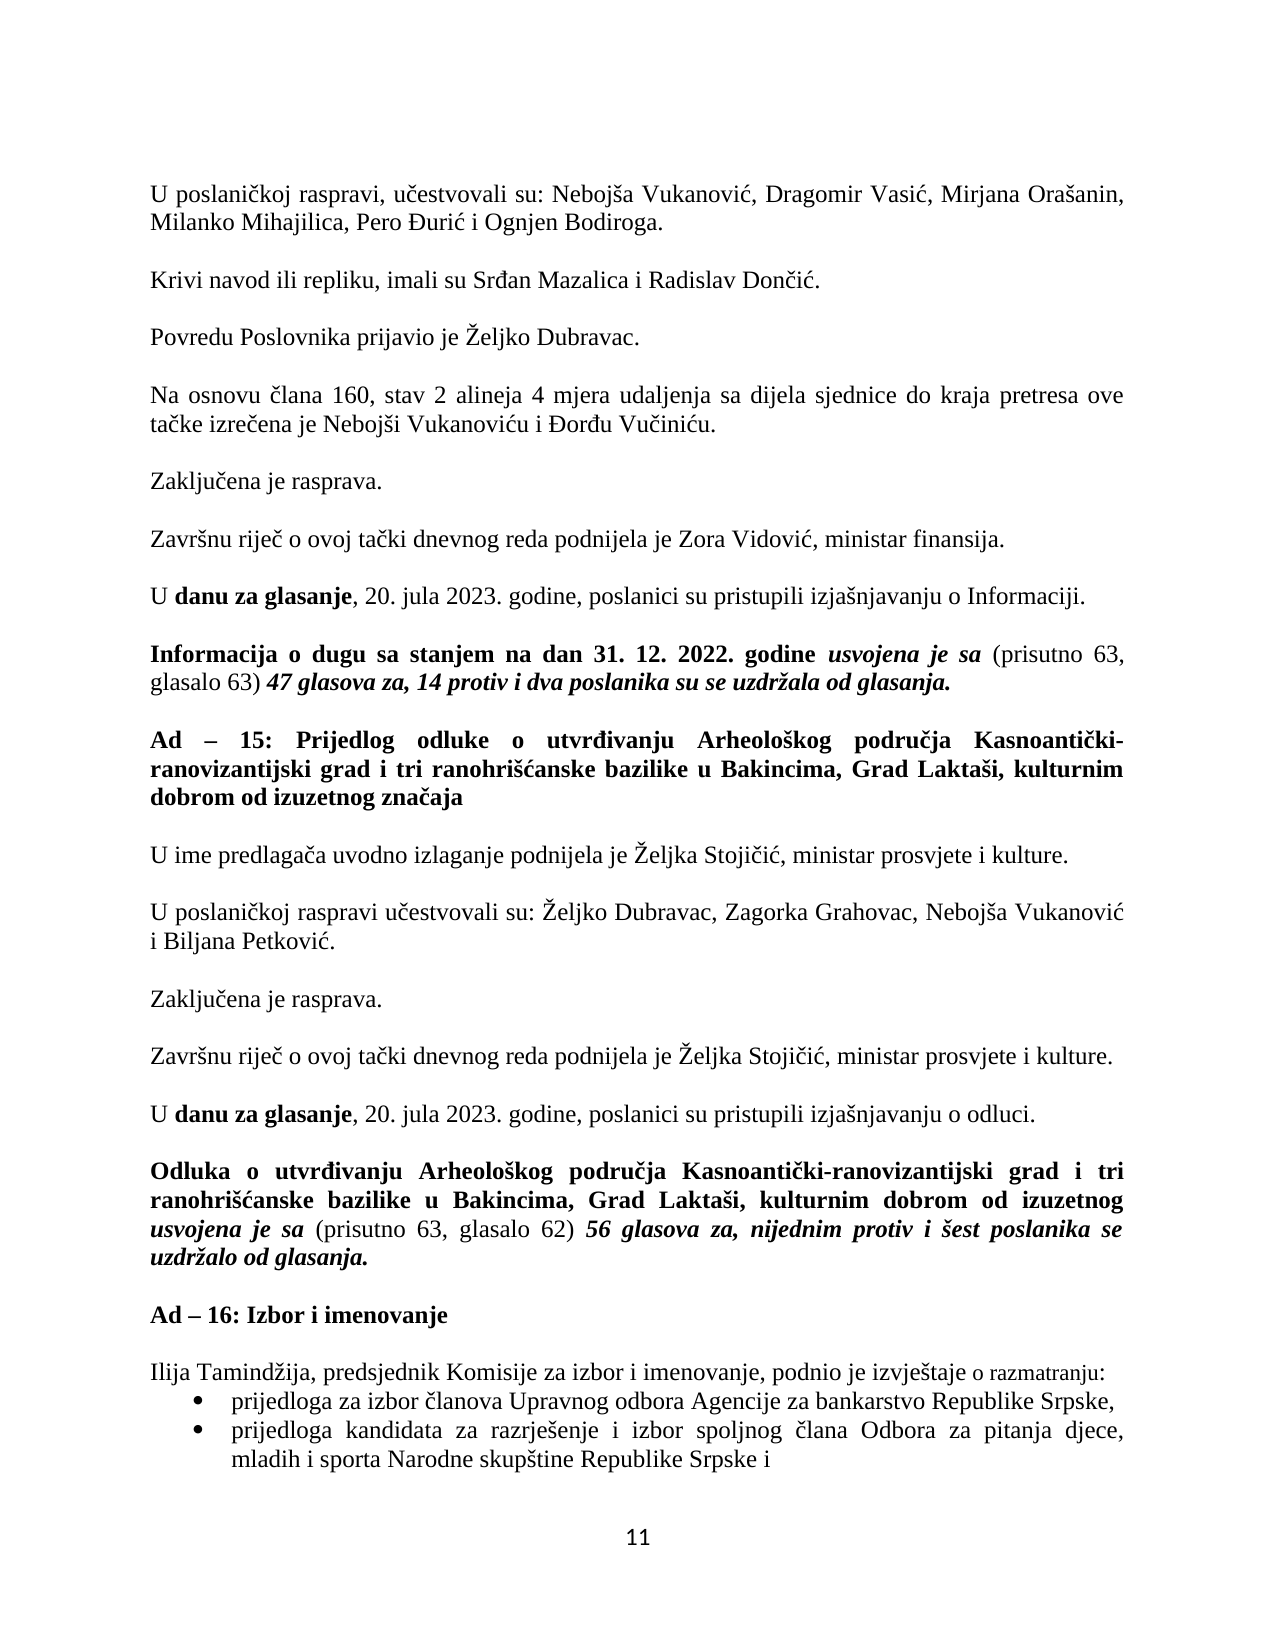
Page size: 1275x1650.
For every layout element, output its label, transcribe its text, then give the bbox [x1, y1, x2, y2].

list prijedloga kandidata za razrješenje i izbor spoljnog člana Odbora za pitanja djece, mladih i sporta Narodne skupštine Republike Srpske i [193, 1415, 1125, 1472]
text Odluka o utvrđivanju Arheološkog područja Kasnoantički-ranovizantijski grad i tri ranohrišćanske bazilike u Bakincima, Grad Laktaši, kulturnim dobrom od izuzetnog usvojena je sa (prisutno 63, glasalo 62) 56 glasova za, nijednim protiv i šest poslanika se uzdržalo od glasanja. [150, 1156, 1125, 1271]
list prijedloga za izbor članova Upravnog odbora Agencije za bankarstvo Republike Srpske, [193, 1386, 1125, 1415]
text U danu za glasanje, 20. jula 2023. godine, poslanici su pristupili izjašnjavanju o Informaciji. [150, 581, 1125, 610]
text Ad – 16: Izbor i imenovanje [150, 1300, 1125, 1329]
text Krivi navod ili repliku, imali su Srđan Mazalica i Radislav Dončić. [150, 265, 1125, 294]
text Ilija Tamindžija, predsjednik Komisije za izbor i imenovanje, podnio je izvještaje o razmatranju: [150, 1357, 1125, 1386]
text Ad – 15: Prijedlog odluke o utvrđivanju Arheološkog područja Kasnoantički-ranovizantijski grad i tri ranohrišćanske bazilike u Bakincima, Grad Laktaši, kulturnim dobrom od izuzetnog značaja [150, 725, 1125, 811]
text Na osnovu člana 160, stav 2 alineja 4 mjera udaljenja sa dijela sjednice do kraja pretresa ove tačke izrečena je Nebojši Vukanoviću i Đorđu Vučiniću. [150, 380, 1125, 437]
text Zaključena je rasprava. [150, 984, 1125, 1012]
text U ime predlagača uvodno izlaganje podnijela je Željka Stojičić, ministar prosvjete i kulture. [150, 840, 1125, 869]
text U poslaničkoj raspravi, učestvovali su: Nebojša Vukanović, Dragomir Vasić, Mirjana Orašanin, Milanko Mihajilica, Pero Đurić i Ognjen Bodiroga. [150, 179, 1125, 236]
text Završnu riječ o ovoj tački dnevnog reda podnijela je Željka Stojičić, ministar prosvjete i kulture. [150, 1041, 1125, 1070]
text Zaključena je rasprava. [150, 466, 1125, 495]
text Završnu riječ o ovoj tački dnevnog reda podnijela je Zora Vidović, ministar finansija. [150, 524, 1125, 552]
text U danu za glasanje, 20. jula 2023. godine, poslanici su pristupili izjašnjavanju o odluci. [150, 1099, 1125, 1127]
text Informacija o dugu sa stanjem na dan 31. 12. 2022. godine usvojena je sa (prisutno 63, glasalo 63) 47 glasova za, 14 protiv i dva poslanika su se uzdržala od glasanja. [150, 639, 1125, 696]
text Povredu Poslovnika prijavio je Željko Dubravac. [150, 322, 1125, 351]
text U poslaničkoj raspravi učestvovali su: Željko Dubravac, Zagorka Grahovac, Nebojša Vukanović i Biljana Petković. [150, 897, 1125, 955]
